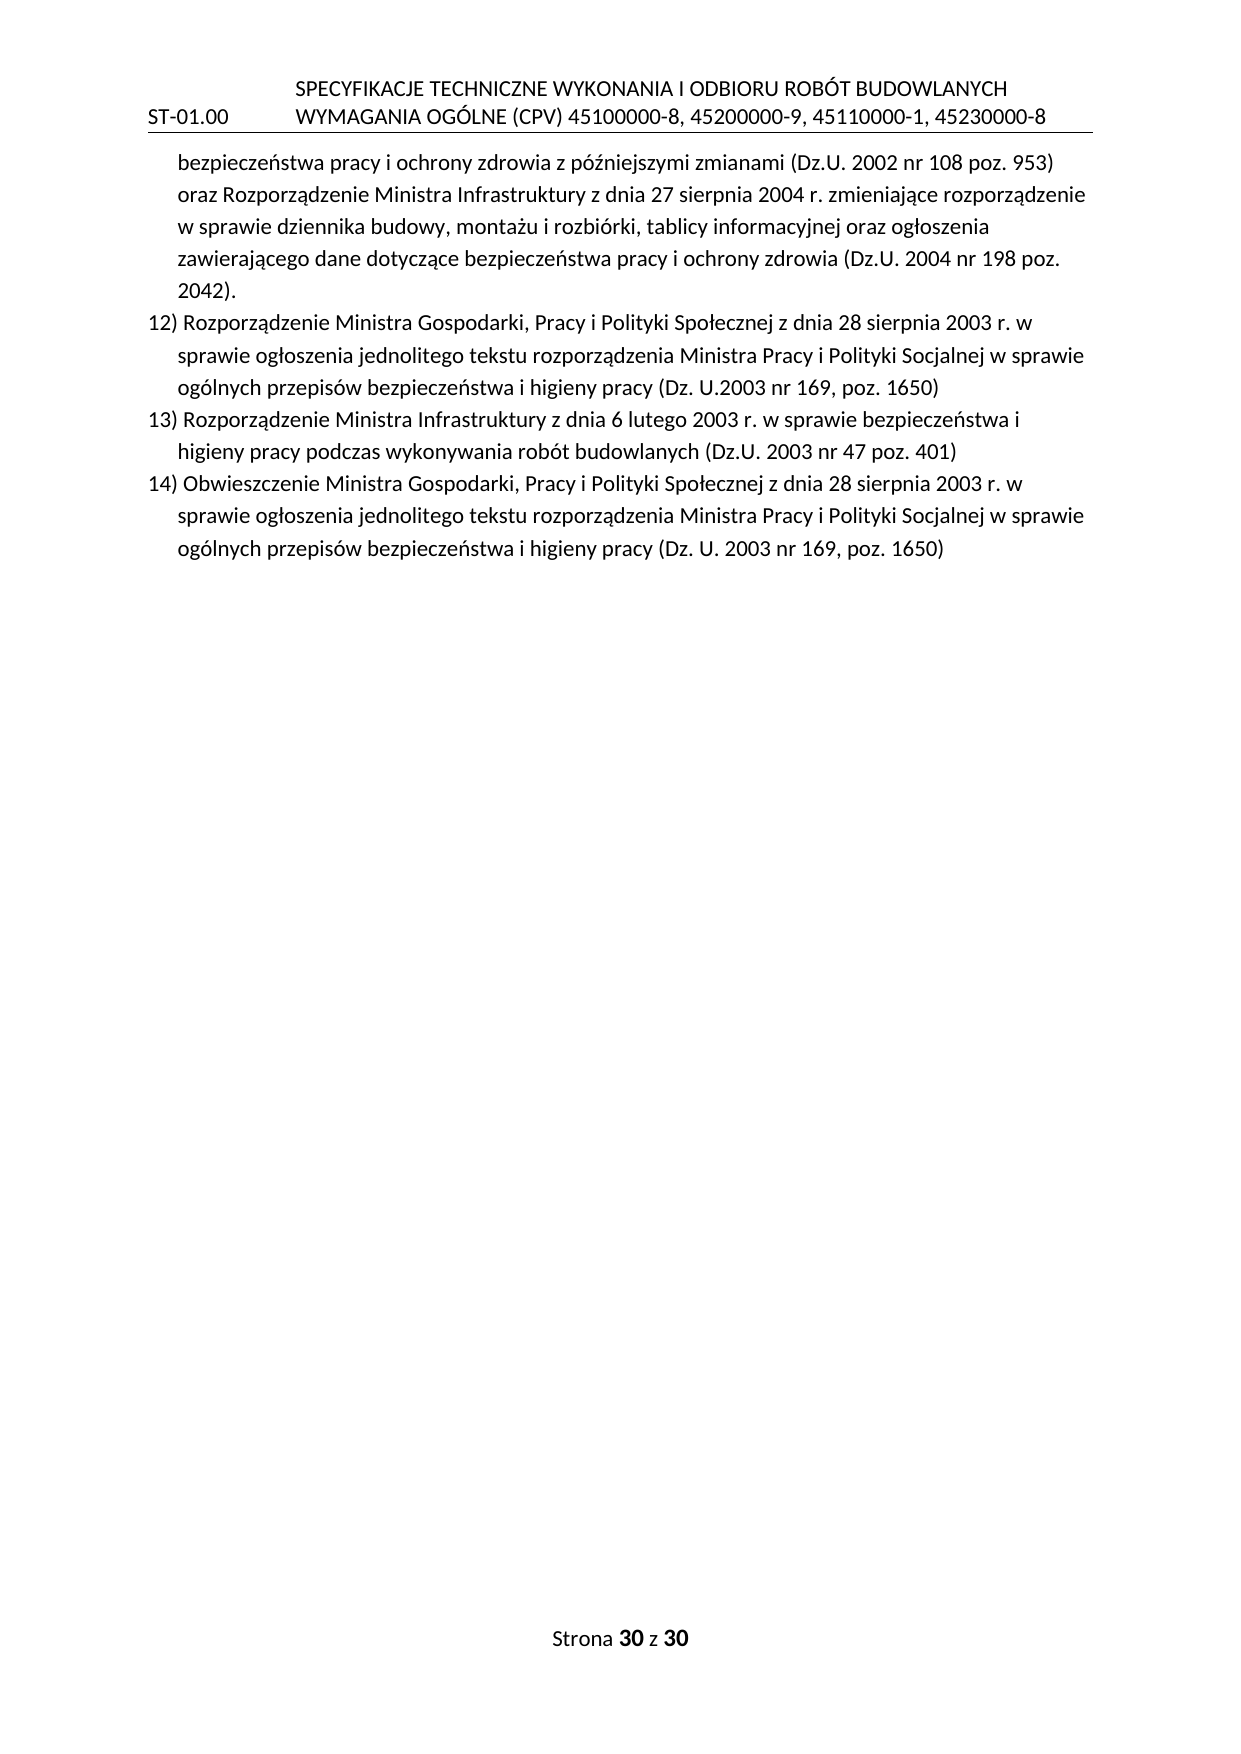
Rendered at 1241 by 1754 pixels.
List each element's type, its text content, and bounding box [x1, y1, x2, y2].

text 14) Obwieszczenie Ministra Gospodarki, Pracy i Polityki Społecznej z dnia 28 sierpnia 2003 r. w sprawie ogłoszenia jednolitego tekstu rozporządzenia Ministra Pracy i Polityki Socjalnej w sprawie ogólnych przepisów bezpieczeństwa i higieny pracy (Dz. U. 2003 nr 169, poz. 1650) [148, 469, 1093, 562]
text 12) Rozporządzenie Ministra Gospodarki, Pracy i Polityki Społecznej z dnia 28 sierpnia 2003 r. w sprawie ogłoszenia jednolitego tekstu rozporządzenia Ministra Pracy i Polityki Socjalnej w sprawie ogólnych przepisów bezpieczeństwa i higieny pracy (Dz. U.2003 nr 169, poz. 1650) [148, 308, 1093, 401]
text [148, 148, 1093, 304]
text 13) Rozporządzenie Ministra Infrastruktury z dnia 6 lutego 2003 r. w sprawie bezpieczeństwa i higieny pracy podczas wykonywania robót budowlanych (Dz.U. 2003 nr 47 poz. 401) [148, 405, 1093, 465]
